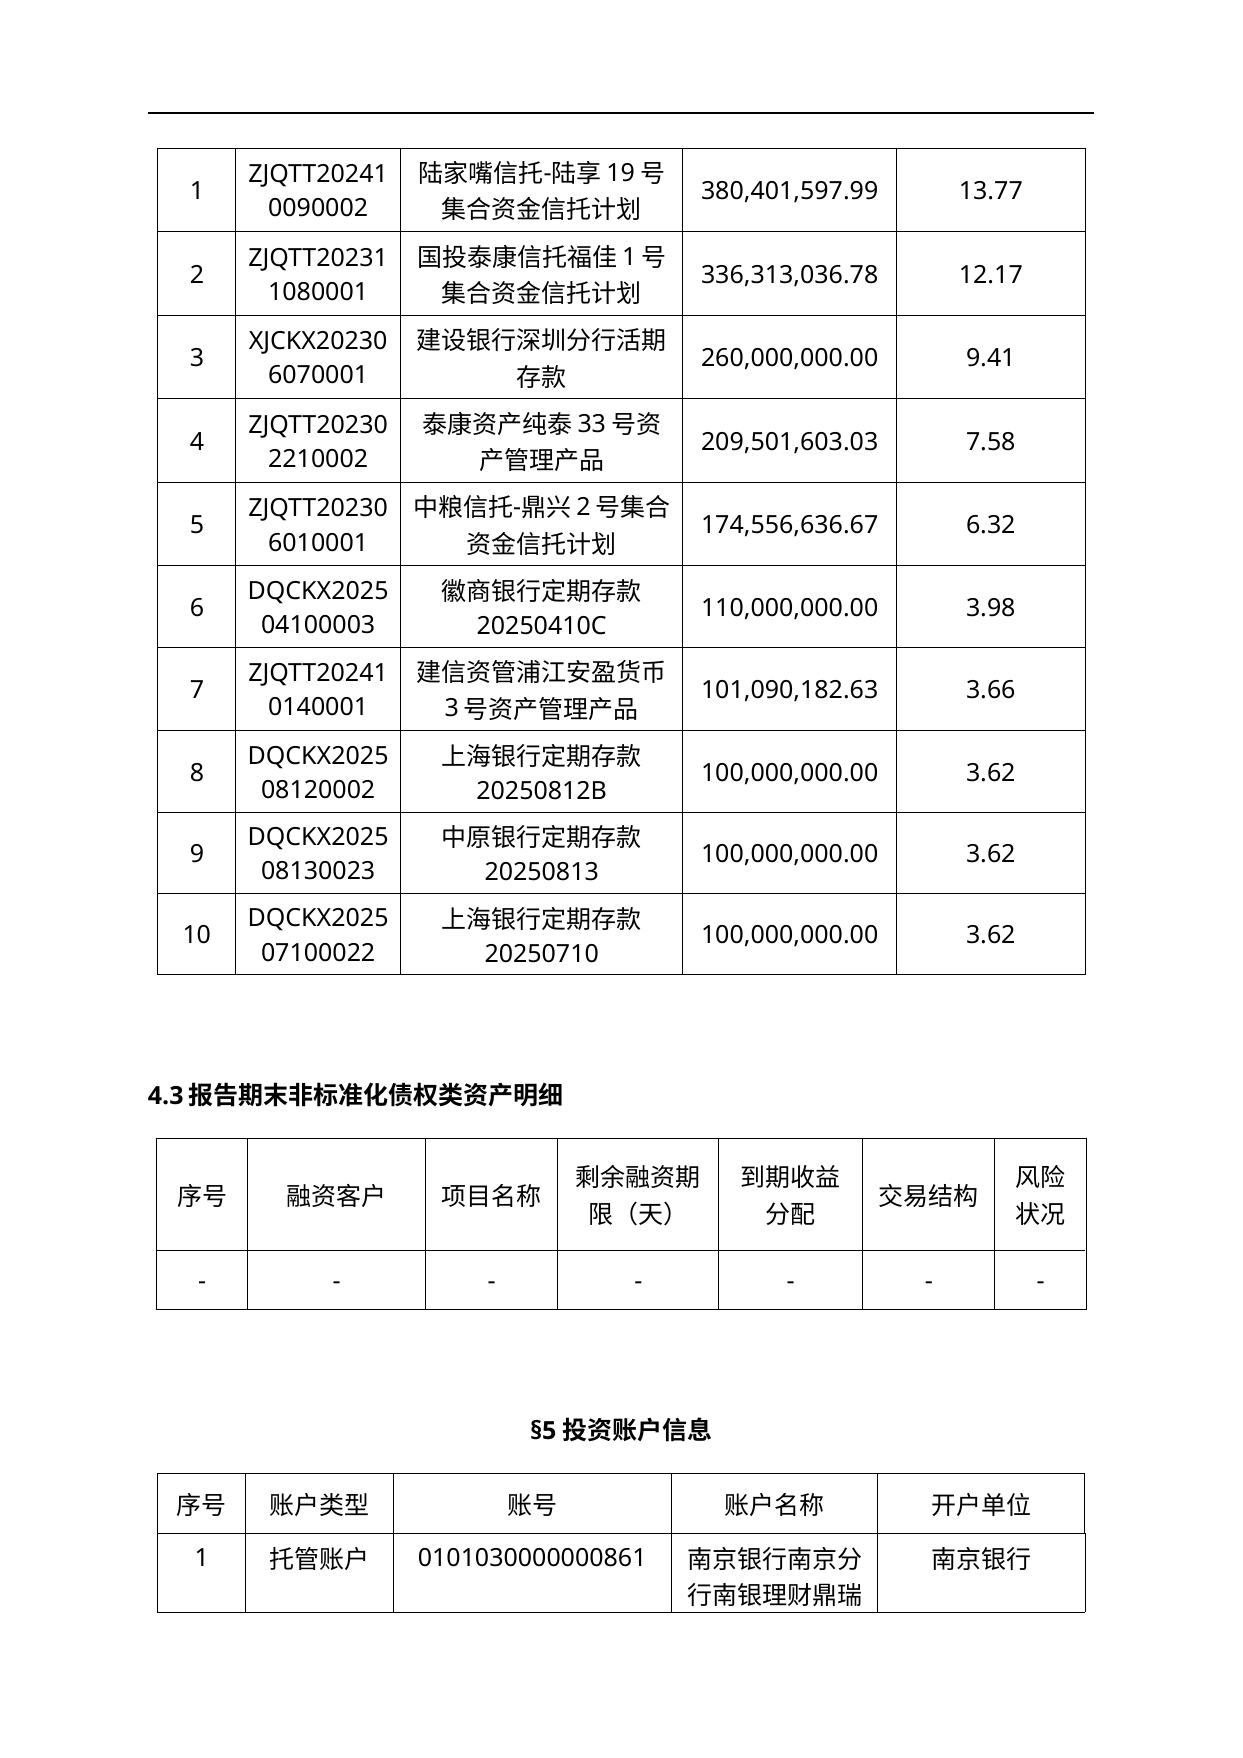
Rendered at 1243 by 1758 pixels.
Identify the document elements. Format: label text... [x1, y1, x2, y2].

table_cell - [863, 1251, 994, 1309]
table_cell 380,401,597.99 [683, 149, 896, 231]
table_header 开户单位 [878, 1474, 1084, 1533]
table_cell 中粮信托-鼎兴2号集合资金信托计划 [401, 483, 682, 565]
table_cell 8 [158, 731, 235, 812]
table_cell ZJQTT202306010001 [236, 483, 400, 565]
table_header 项目名称 [426, 1139, 557, 1250]
table_cell 托管账户 [246, 1534, 393, 1612]
table_cell DQCKX202507100022 [236, 894, 400, 974]
table_cell 3.62 [897, 731, 1085, 812]
text §5 投资账户信息 [148, 1411, 1094, 1447]
table_cell 12.17 [897, 232, 1085, 315]
table_cell DQCKX202508130023 [236, 813, 400, 893]
table_cell 国投泰康信托福佳1号集合资金信托计划 [401, 232, 682, 315]
table_cell - [719, 1251, 862, 1309]
table_cell 0101030000000861 [394, 1534, 671, 1612]
table_header 序号 [157, 1139, 247, 1250]
table_cell 3.98 [897, 566, 1085, 647]
table_cell 100,000,000.00 [683, 894, 896, 974]
table_cell - [558, 1251, 718, 1309]
table_cell DQCKX202508120002 [236, 731, 400, 812]
table_cell 徽商银行定期存款20250410C [401, 566, 682, 647]
table_cell 5 [158, 483, 235, 565]
table_header 账户名称 [672, 1474, 877, 1533]
table_cell 260,000,000.00 [683, 316, 896, 398]
table_cell 陆家嘴信托-陆享19号集合资金信托计划 [401, 149, 682, 231]
table_cell 6.32 [897, 483, 1085, 565]
table_cell 建信资管浦江安盈货币3号资产管理产品 [401, 648, 682, 730]
table_cell 3.62 [897, 894, 1085, 974]
table_cell 1 [158, 1534, 245, 1612]
table_cell 3.66 [897, 648, 1085, 730]
table_cell - [426, 1251, 557, 1309]
table_cell DQCKX202504100003 [236, 566, 400, 647]
table_header 剩余融资期限（天） [558, 1139, 718, 1250]
table_cell 泰康资产纯泰33号资产管理产品 [401, 399, 682, 482]
table_cell 3 [158, 316, 235, 398]
table_header 序号 [158, 1474, 245, 1533]
table_cell XJCKX202306070001 [236, 316, 400, 398]
table_cell 1 [158, 149, 235, 231]
table_cell 南京银行 [878, 1534, 1085, 1612]
table_header 融资客户 [248, 1139, 425, 1250]
table_cell 中原银行定期存款20250813 [401, 813, 682, 893]
table_cell 3.62 [897, 813, 1085, 893]
table_cell 13.77 [897, 149, 1085, 231]
table_header 账号 [394, 1474, 671, 1533]
table_cell - [157, 1251, 247, 1309]
table_header 风险状况 [995, 1139, 1086, 1250]
table_header 到期收益分配 [719, 1139, 862, 1250]
table_cell 9.41 [897, 316, 1085, 398]
table_cell 7 [158, 648, 235, 730]
table_cell ZJQTT202410090002 [236, 149, 400, 231]
table_header 账户类型 [246, 1474, 393, 1533]
table_cell 上海银行定期存款20250710 [401, 894, 682, 974]
table_cell 101,090,182.63 [683, 648, 896, 730]
text 4.3报告期末非标准化债权类资产明细 [148, 1076, 1094, 1112]
table_cell 2 [158, 232, 235, 315]
table_cell 336,313,036.78 [683, 232, 896, 315]
table_cell 6 [158, 566, 235, 647]
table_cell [672, 1534, 877, 1612]
table_cell ZJQTT202311080001 [236, 232, 400, 315]
table_cell ZJQTT202302210002 [236, 399, 400, 482]
table_cell - [248, 1251, 425, 1309]
table_header 交易结构 [863, 1139, 994, 1250]
table_cell - [995, 1250, 1086, 1309]
table_cell 4 [158, 399, 235, 482]
table_cell 110,000,000.00 [683, 566, 896, 647]
table_cell 7.58 [897, 399, 1085, 482]
table_cell 10 [158, 894, 235, 974]
table_cell 建设银行深圳分行活期存款 [401, 316, 682, 398]
table_cell 100,000,000.00 [683, 731, 896, 812]
table_cell 9 [158, 813, 235, 893]
table_cell 100,000,000.00 [683, 813, 896, 893]
table_cell 上海银行定期存款20250812B [401, 731, 682, 812]
table_cell 174,556,636.67 [683, 483, 896, 565]
table_cell ZJQTT202410140001 [236, 648, 400, 730]
table_cell 209,501,603.03 [683, 399, 896, 482]
